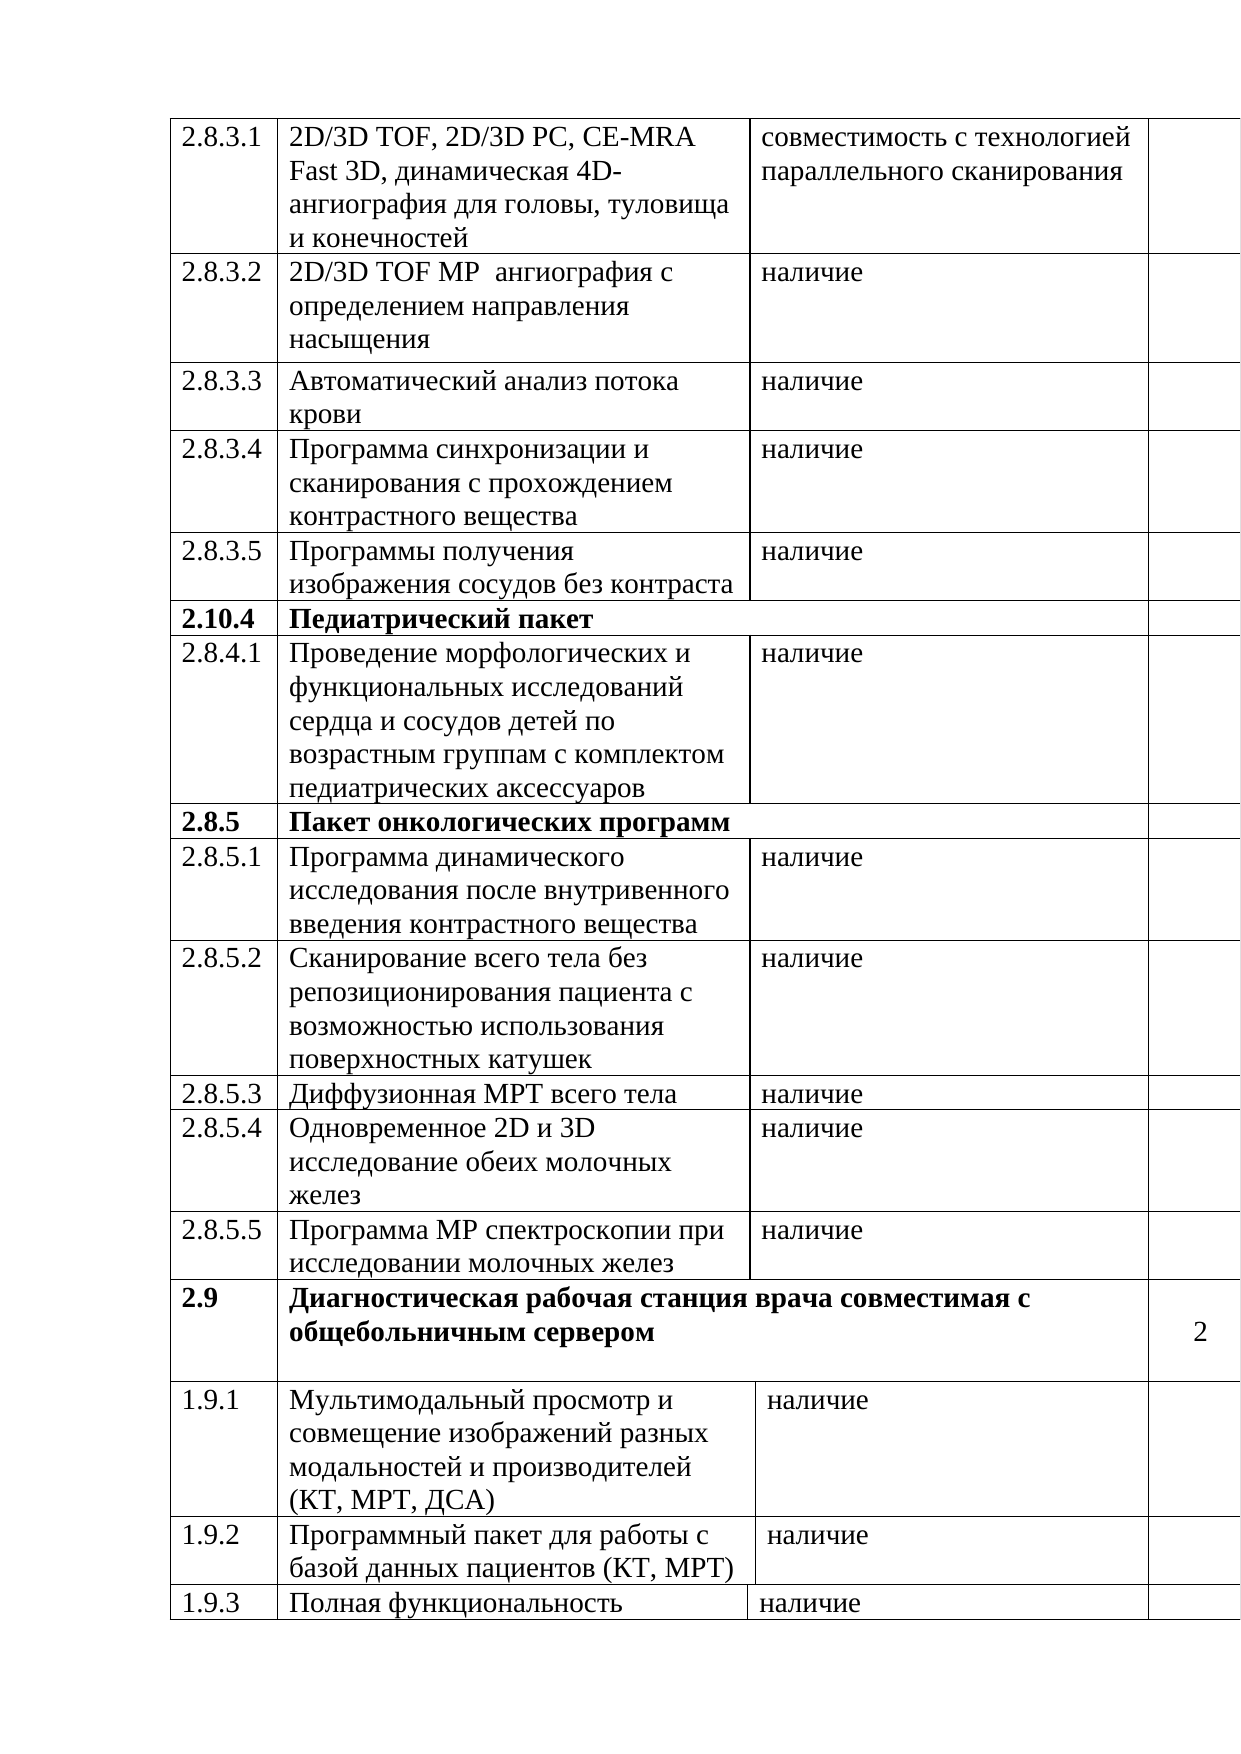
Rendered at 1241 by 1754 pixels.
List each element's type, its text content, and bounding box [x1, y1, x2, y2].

table_cell наличие [751, 839, 1148, 939]
table_cell Одновременное 2D и 3D исследование обеих молочных желез [278, 1110, 749, 1211]
table_cell Программы получения изображения сосудов без контраста [278, 533, 749, 600]
table_cell Диагностическая рабочая станция врача совместимая с общебольничным сервером [278, 1280, 1148, 1381]
table_cell [1149, 1076, 1240, 1109]
table_cell 2.8.3.5 [171, 533, 277, 600]
table_cell 2 [1149, 1280, 1240, 1381]
table_cell 2.10.4 [171, 601, 277, 634]
table_cell [1149, 1382, 1240, 1516]
table_cell 2.8.4.1 [171, 636, 277, 803]
table_cell 1.9.1 [171, 1382, 277, 1516]
table_cell наличие [748, 1585, 1148, 1619]
table_cell наличие [751, 1212, 1148, 1279]
table_cell 2.8.3.3 [171, 363, 277, 430]
table_cell [1149, 533, 1240, 600]
table_cell [1149, 363, 1240, 430]
table_cell совместимость с технологией параллельного сканирования [751, 119, 1148, 253]
table_cell наличие [751, 1110, 1148, 1211]
table_cell 2.9 [171, 1280, 277, 1381]
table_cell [278, 1585, 747, 1619]
table_cell Сканирование всего тела без репозиционирования пациента с возможностью использования поверхностных катушек [278, 941, 749, 1075]
table_cell [1149, 636, 1240, 803]
table_cell наличие [751, 363, 1148, 430]
table_cell Программа синхронизации и сканирования с прохождением контрастного вещества [278, 431, 749, 532]
table_cell наличие [751, 254, 1148, 362]
table_cell 2.8.5.2 [171, 941, 277, 1075]
table_cell 2.8.5.4 [171, 1110, 277, 1211]
table_cell Диффузионная МРТ всего тела [278, 1076, 749, 1109]
table_cell Программа МР спектроскопии при исследовании молочных желез [278, 1212, 749, 1279]
table_cell наличие [756, 1517, 1148, 1584]
table_cell наличие [751, 636, 1148, 803]
table_cell наличие [751, 431, 1148, 532]
table_cell 2.8.5.3 [171, 1076, 277, 1109]
table_cell наличие [756, 1382, 1148, 1516]
table_cell Пакет онкологических программ [278, 804, 1148, 838]
table_cell [1149, 1110, 1240, 1211]
table_cell [1149, 119, 1240, 253]
table_cell 1.9.2 [171, 1517, 277, 1584]
table_cell [1149, 941, 1240, 1075]
table_cell Мультимодальный просмотр и совмещение изображений разных модальностей и производителей (КТ, МРТ, ДСА) [278, 1382, 755, 1516]
table_cell Программа динамического исследования после внутривенного введения контрастного вещества [278, 839, 749, 939]
table_cell наличие [751, 1076, 1148, 1109]
table_cell 2.8.3.2 [171, 254, 277, 362]
table_cell [1149, 431, 1240, 532]
table_cell 2D/3D TOF МР ангиография с определением направления насыщения [278, 254, 749, 362]
table_cell [1149, 601, 1240, 634]
table_cell 1.9.3 [171, 1585, 277, 1619]
table_cell Педиатрический пакет [278, 601, 1148, 634]
table_cell наличие [751, 533, 1148, 600]
table_cell [1149, 1212, 1240, 1279]
table_cell Проведение морфологических и функциональных исследований сердца и сосудов детей по возрастным группам с комплектом педиатрических аксессуаров [278, 636, 749, 803]
table_cell 2.8.3.4 [171, 431, 277, 532]
table_cell [1149, 1585, 1240, 1619]
table_cell Автоматический анализ потока крови [278, 363, 749, 430]
table_cell 2.8.5.5 [171, 1212, 277, 1279]
table_cell 2.8.5 [171, 804, 277, 838]
table_cell 2D/3D TOF, 2D/3D PC, CE-MRA Fast 3D, динамическая 4D-ангиография для головы, туловища и конечностей [278, 119, 749, 253]
table_cell 2.8.5.1 [171, 839, 277, 939]
table_cell 2.8.3.1 [171, 119, 277, 253]
table_cell [1149, 804, 1240, 838]
table_cell Программный пакет для работы с базой данных пациентов (КТ, МРТ) [278, 1517, 755, 1584]
table_cell [1149, 1517, 1240, 1584]
table_cell [1149, 254, 1240, 362]
table_cell наличие [751, 941, 1148, 1075]
table_cell [1149, 839, 1240, 939]
